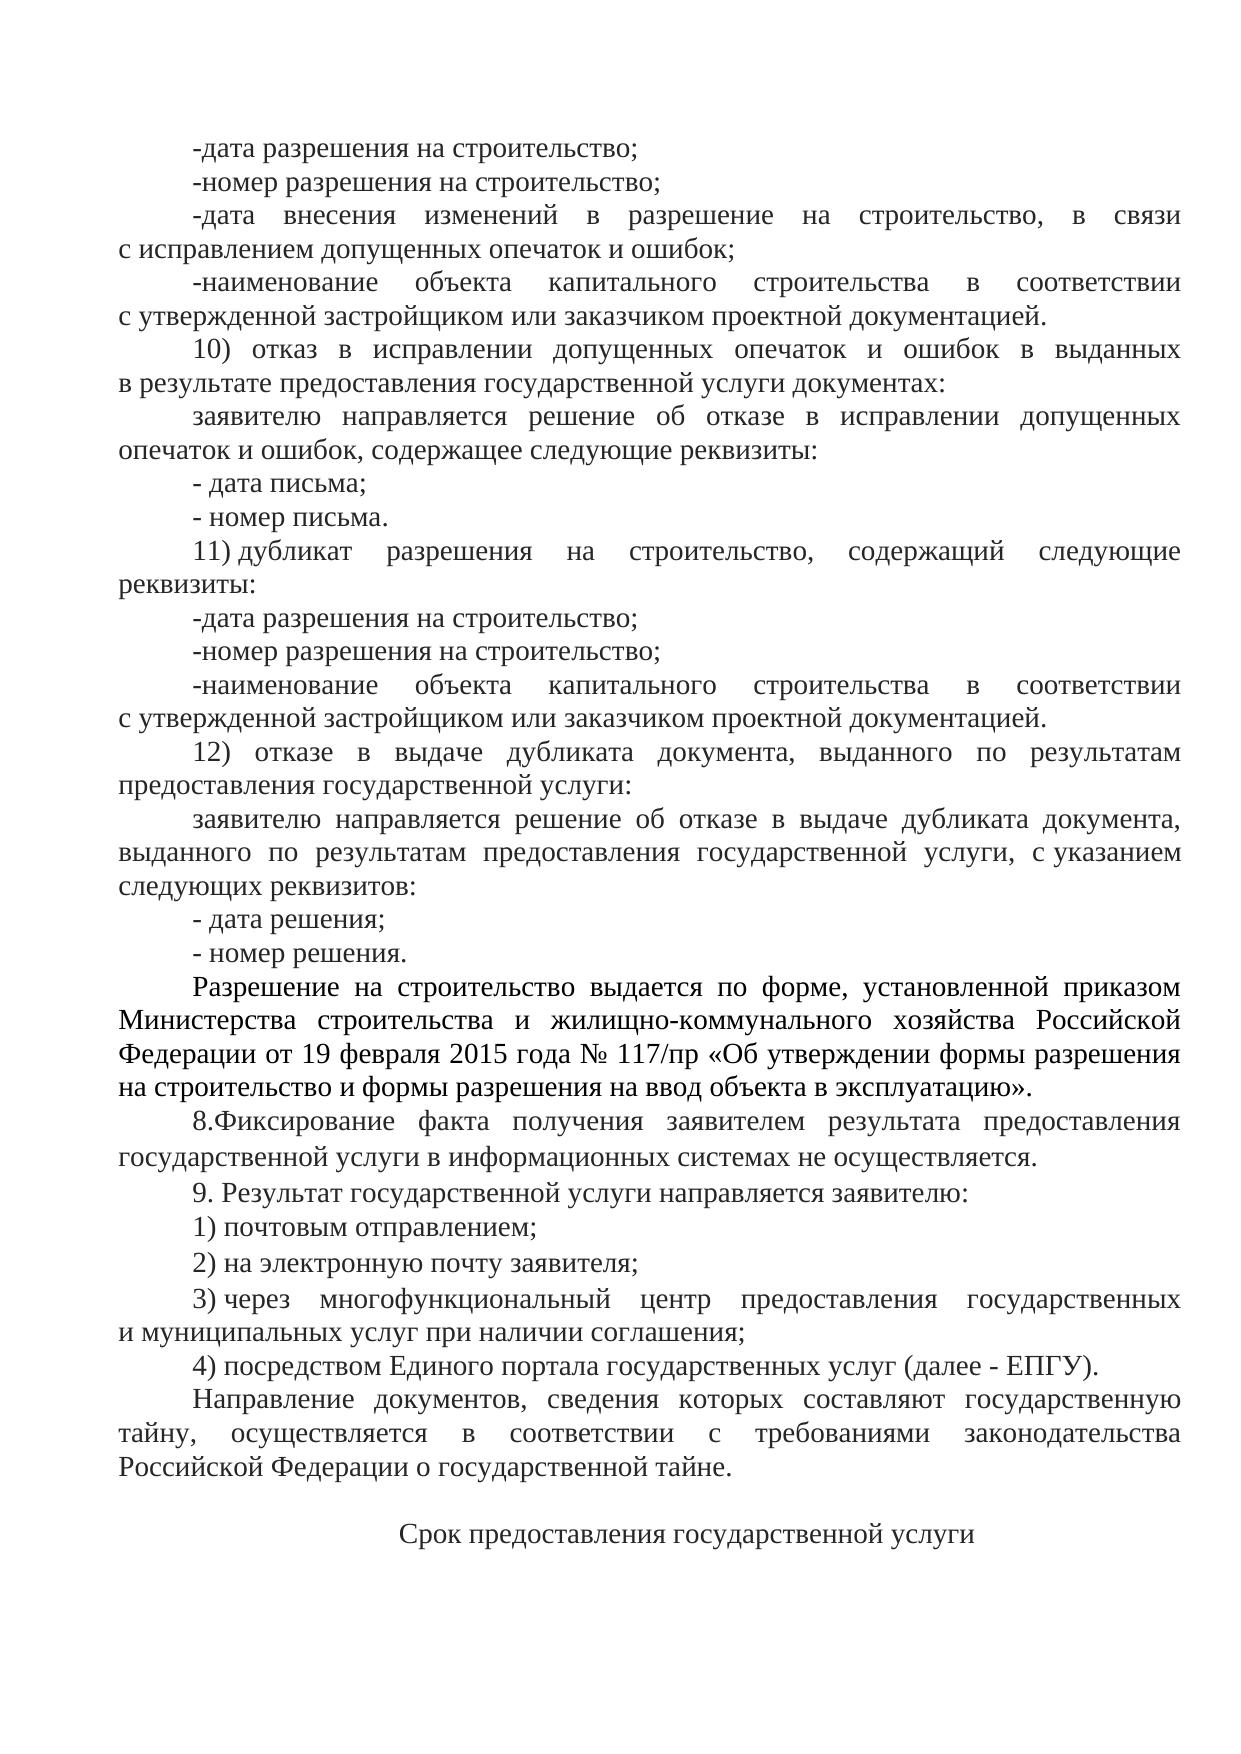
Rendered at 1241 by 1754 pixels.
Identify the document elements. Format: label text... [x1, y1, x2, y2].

text - номер письма. [118, 499, 1182, 533]
text 4) посредством Единого портала государственных услуг (далее - ЕПГУ). [118, 1348, 1182, 1382]
text -дата разрешения на строительство; [118, 130, 1182, 164]
text -дата внесения изменений в разрешение на строительство, в связи с исправлением допущенных опечаток и ошибок; [118, 197, 1182, 264]
list 8.Фиксирование факта получения заявителем результата предоставления государственной услуги в информационных системах не осуществляется. [118, 1103, 1181, 1173]
text -номер разрешения на строительство; [118, 633, 1182, 667]
text 10) отказ в исправлении допущенных опечаток и ошибок в выданных в результате предоставления государственной услуги документах: [118, 331, 1182, 398]
text 1) почтовым отправлением; [118, 1209, 1182, 1242]
text 2) на электронную почту заявителя; [118, 1245, 1182, 1278]
text - дата решения; [118, 902, 1182, 935]
subtitle Срок предоставления государственной услуги [118, 1516, 1182, 1549]
text 3) через многофункциональный центр предоставления государственных и муниципальных услуг при наличии соглашения; [118, 1281, 1182, 1348]
text 12) отказе в выдаче дубликата документа, выданного по результатам предоставления государственной услуги: [118, 734, 1182, 801]
text -дата разрешения на строительство; [118, 600, 1182, 633]
text -наименование объекта капитального строительства в соответствии с утвержденной застройщиком или заказчиком проектной документацией. [118, 667, 1182, 734]
text - дата письма; [118, 466, 1182, 499]
text заявителю направляется решение об отказе в выдаче дубликата документа, выданного по результатам предоставления государственной услуги, с указанием следующих реквизитов: [118, 801, 1182, 902]
text -наименование объекта капитального строительства в соответствии с утвержденной застройщиком или заказчиком проектной документацией. [118, 264, 1182, 331]
text 9. Результат государственной услуги направляется заявителю: [118, 1175, 1182, 1209]
text Разрешение на строительство выдается по форме, установленной приказом Министерства строительства и жилищно-коммунального хозяйства Российской Федерации от 19 февраля 2015 года № 117/пр «Об утверждении формы разрешения на строительство и формы разрешения на ввод объекта в эксплуатацию». [118, 969, 1182, 1103]
text заявителю направляется решение об отказе в исправлении допущенных опечаток и ошибок, содержащее следующие реквизиты: [118, 398, 1182, 466]
text - номер решения. [118, 935, 1182, 969]
text -номер разрешения на строительство; [118, 164, 1182, 197]
text Направление документов, сведения которых составляют государственную тайну, осуществляется в соответствии с требованиями законодательства Российской Федерации о государственной тайне. [118, 1382, 1182, 1482]
text 11) дубликат разрешения на строительство, содержащий следующие реквизиты: [118, 533, 1182, 600]
